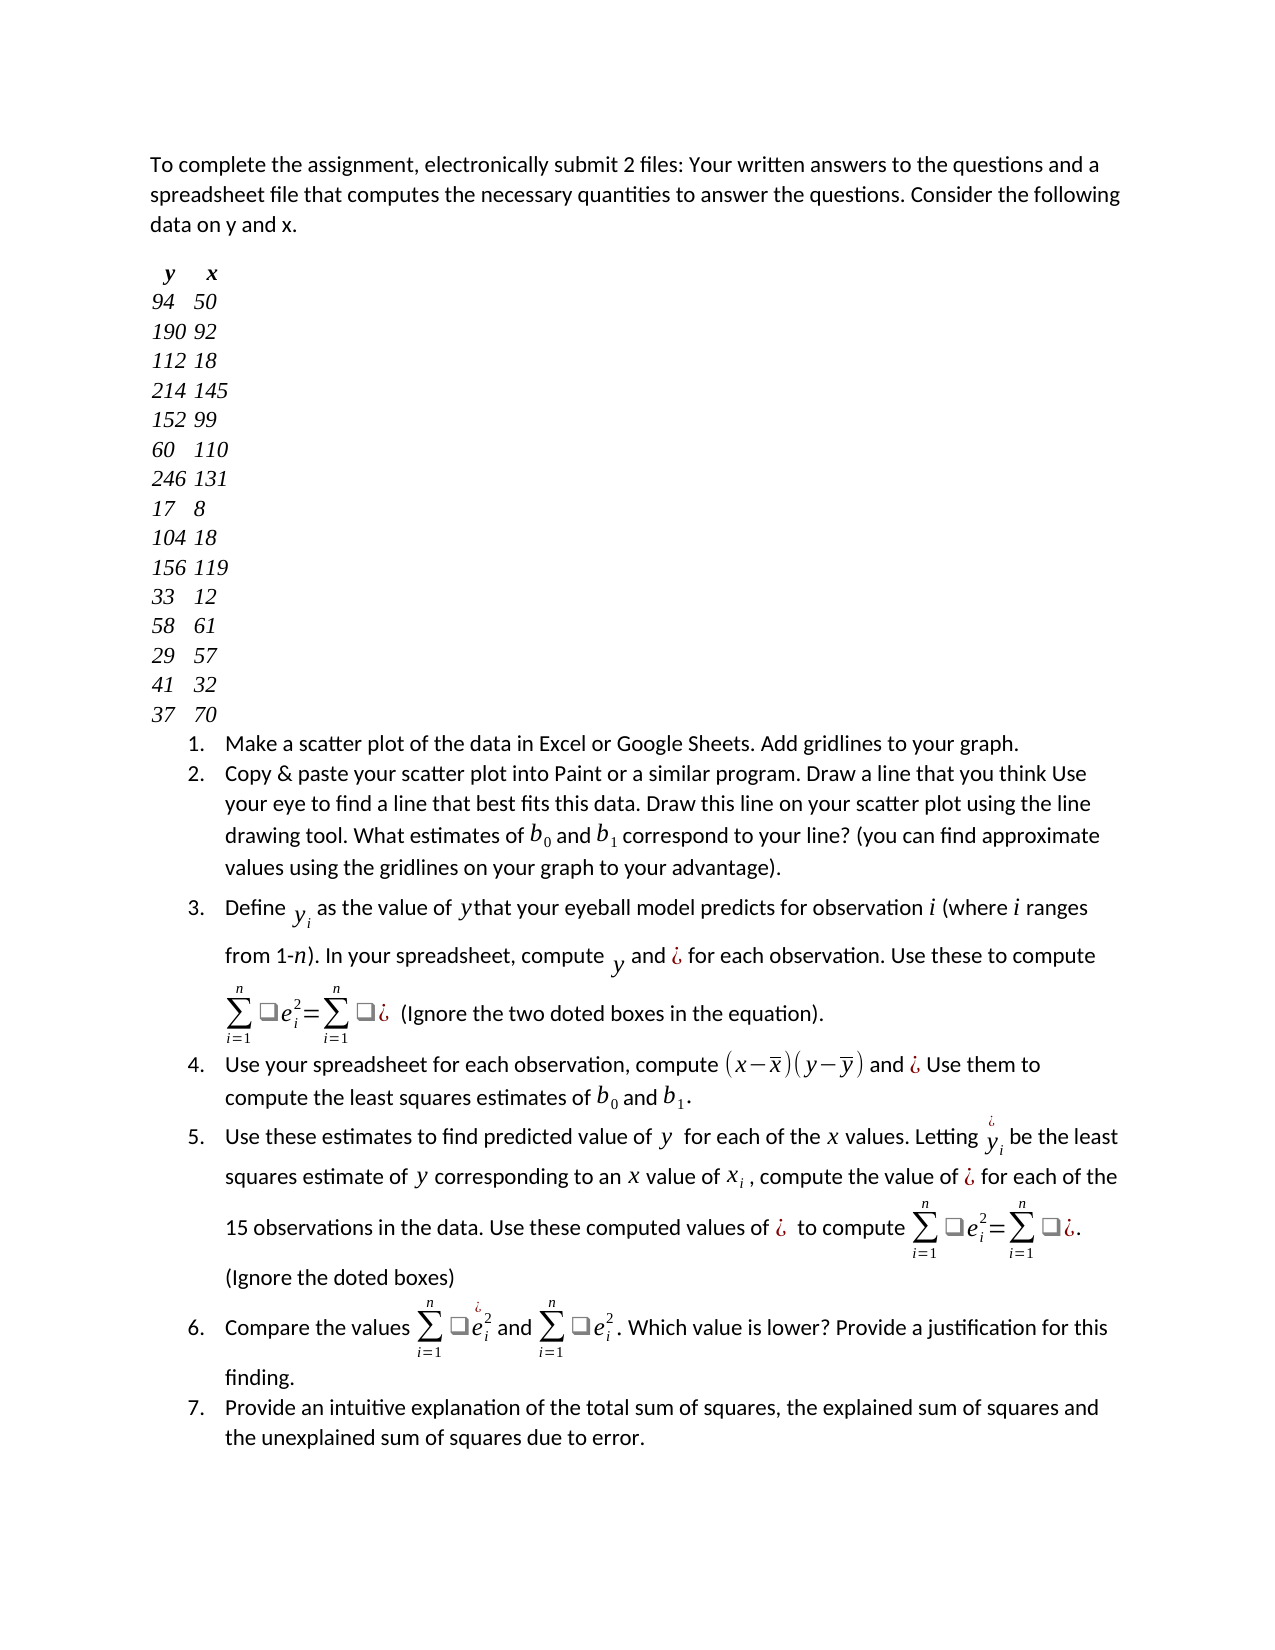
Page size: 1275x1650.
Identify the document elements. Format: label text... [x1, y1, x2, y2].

table_cell 18 [192, 523, 234, 552]
list Make a scatter plot of the data in Excel or Google Sheets. Add gridlines to your graph. [187, 729, 1125, 757]
table_cell 145 [192, 375, 234, 405]
table_cell 33 [150, 582, 192, 611]
table_cell 50 [192, 287, 234, 316]
table_cell 29 [150, 641, 192, 670]
table_header y [150, 257, 192, 287]
table_cell 70 [192, 700, 234, 729]
table_cell 57 [192, 641, 234, 670]
table_cell 246 [150, 464, 192, 493]
table_cell 17 [150, 493, 192, 523]
table_cell 18 [192, 346, 234, 375]
table_cell 61 [192, 611, 234, 641]
table_cell 152 [150, 405, 192, 434]
table_cell 110 [192, 434, 234, 464]
list Copy & paste your scatter plot into Paint or a similar program. Draw a line that you think Use your eye to find a line that best fits this data. Draw this line on your scatter plot using the line drawing tool. What estimates of and correspond to your line? (you can find approximate values using the gridlines on your graph to your advantage). [187, 759, 1125, 881]
list Define as the value of that your eyeball model predicts for observation (where ranges from 1-). In your spreadsheet, compute and for each observation. Use these to compute (Ignore the two doted boxes in the equation). [187, 883, 1125, 1047]
list Use these estimates to find predicted value of for each of the values. Letting be the least squares estimate of corresponding to an value of , compute the value of for each of the 15 observations in the data. Use these computed values of to compute . (Ignore the doted boxes) [187, 1115, 1125, 1291]
table_cell 214 [150, 375, 192, 405]
table_cell 58 [150, 611, 192, 641]
table_header x [192, 257, 234, 287]
table_cell 104 [150, 523, 192, 552]
table_cell 94 [150, 287, 192, 316]
table_cell 190 [150, 316, 192, 346]
list Use your spreadsheet for each observation, compute and Use them to compute the least squares estimates of and [187, 1049, 1125, 1113]
table_cell 92 [192, 316, 234, 346]
table_cell 37 [150, 700, 192, 729]
table_cell 119 [192, 552, 234, 582]
text To complete the assignment, electronically submit 2 files: Your written answers to the questions and a spreadsheet file that computes the necessary quantities to answer the questions. Consider the following data on y and x. [150, 150, 1125, 238]
table_cell 112 [150, 346, 192, 375]
table_cell 131 [192, 464, 234, 493]
table_cell 8 [192, 493, 234, 523]
table_cell 32 [192, 670, 234, 699]
table_cell 156 [150, 552, 192, 582]
list Provide an intuitive explanation of the total sum of squares, the explained sum of squares and the unexplained sum of squares due to error. [187, 1393, 1125, 1451]
list Compare the values and Which value is lower? Provide a justification for this finding. [187, 1293, 1125, 1391]
table_cell 60 [150, 434, 192, 464]
table_cell 12 [192, 582, 234, 611]
table_cell 41 [150, 670, 192, 699]
table_cell 99 [192, 405, 234, 434]
